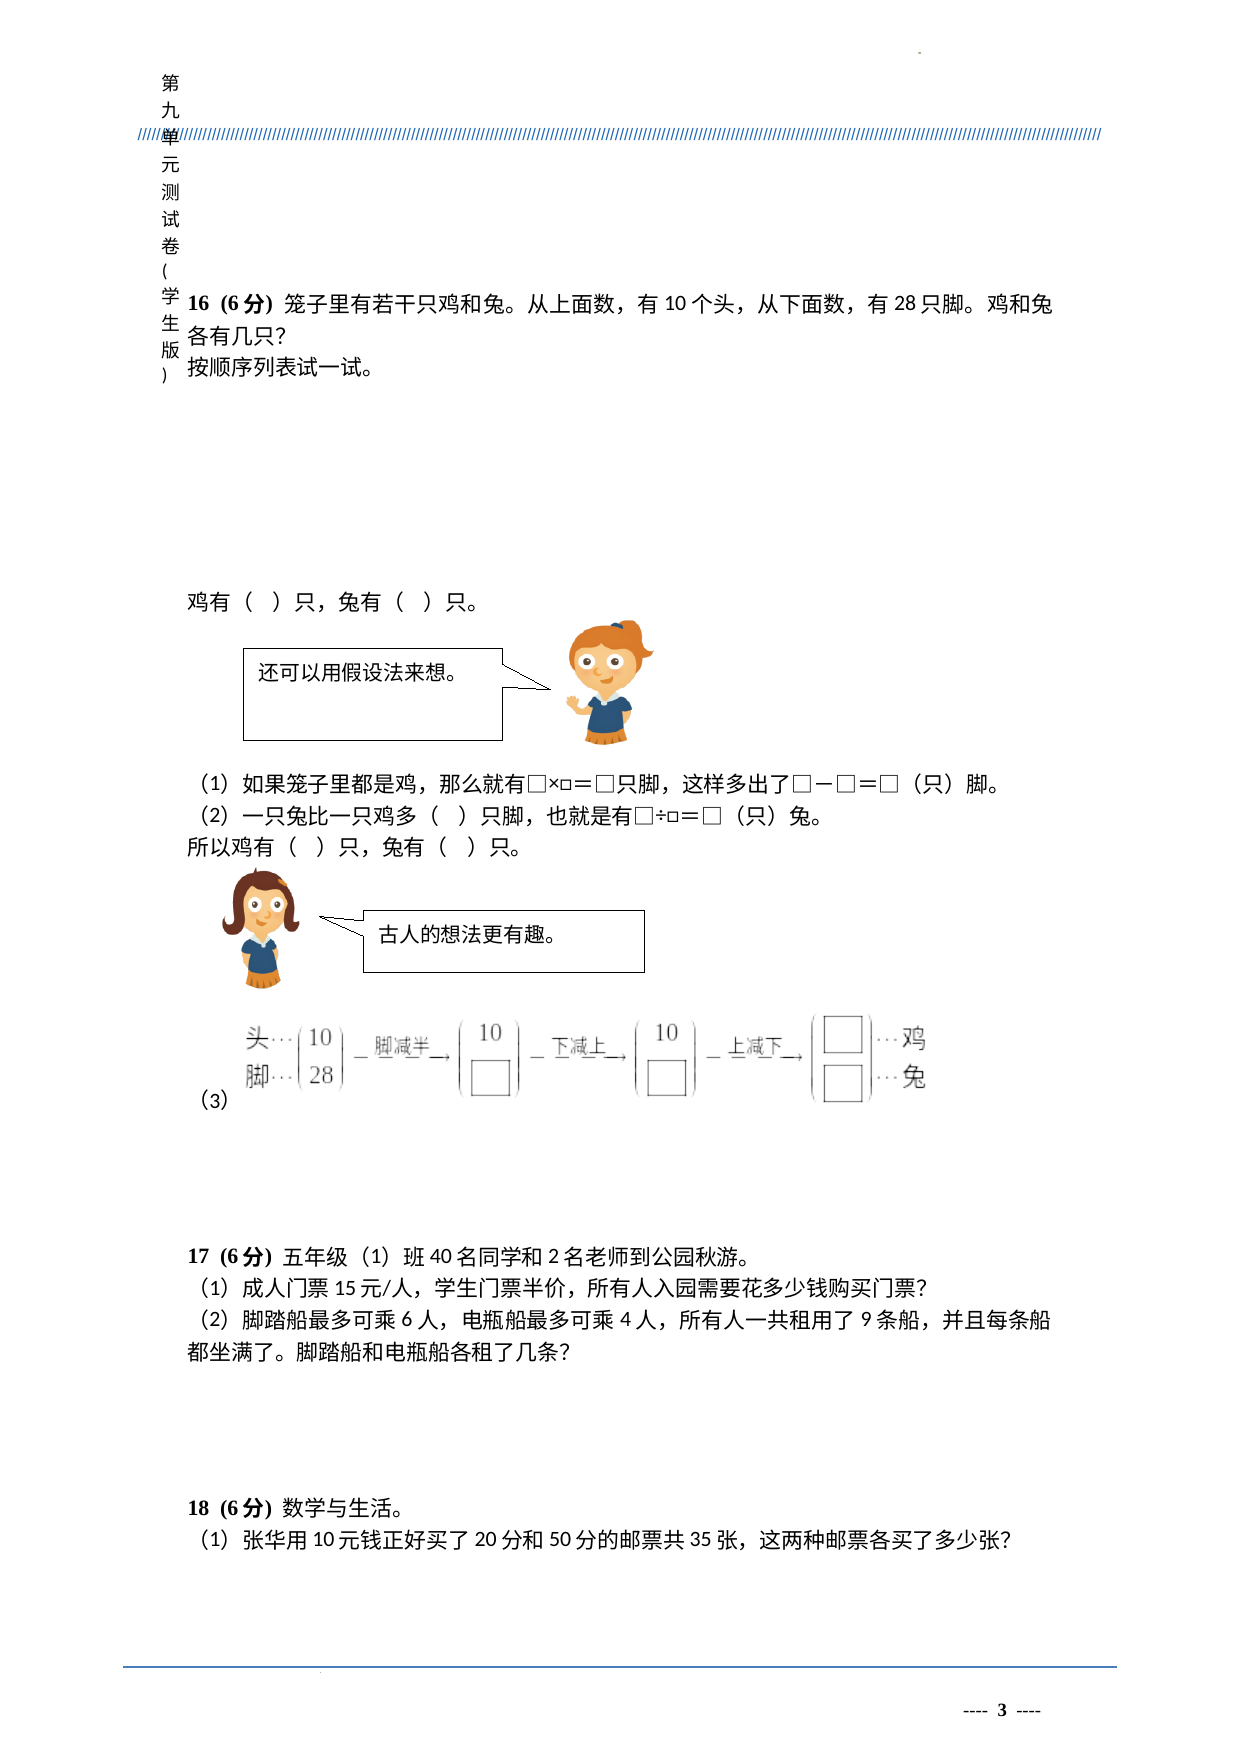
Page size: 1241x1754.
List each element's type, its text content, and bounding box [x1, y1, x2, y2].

picture [524, 616, 678, 751]
picture [205, 862, 326, 992]
text （2）一只兔比一只鸡多（ ）只脚，也就是有□÷□＝□（只）兔。 [187, 799, 1053, 830]
text 按顺序列表试一试。 [187, 350, 1053, 382]
text 16 (6分) 笼子里有若干只鸡和兔。从上面数，有10个头，从下面数，有28只脚。鸡和兔各有几只？ [187, 287, 1053, 350]
text （1）成人门票15元/人，学生门票半价，所有人入园需要花多少钱购买门票？ [187, 1271, 1053, 1303]
text （1）如果笼子里都是鸡，那么就有□×□＝□只脚，这样多出了□－□＝□（只）脚。 [187, 767, 1053, 799]
text 鸡有（ ）只，兔有（ ）只。 [187, 585, 1053, 616]
text （2）脚踏船最多可乘6人，电瓶船最多可乘4人，所有人一共租用了9条船，并且每条船都坐满了。脚踏船和电瓶船各租了几条？ [187, 1303, 1053, 1366]
text 17 (6分) 五年级（1）班40名同学和2名老师到公园秋游。 [187, 1239, 1053, 1271]
text （1）张华用10元钱正好买了20分和50分的邮票共35张，这两种邮票各买了多少张？ [187, 1523, 1053, 1554]
text 18 (6分) 数学与生活。 [187, 1491, 1053, 1523]
text 所以鸡有（ ）只，兔有（ ）只。 [187, 830, 1053, 862]
text （3） [187, 1008, 1053, 1114]
